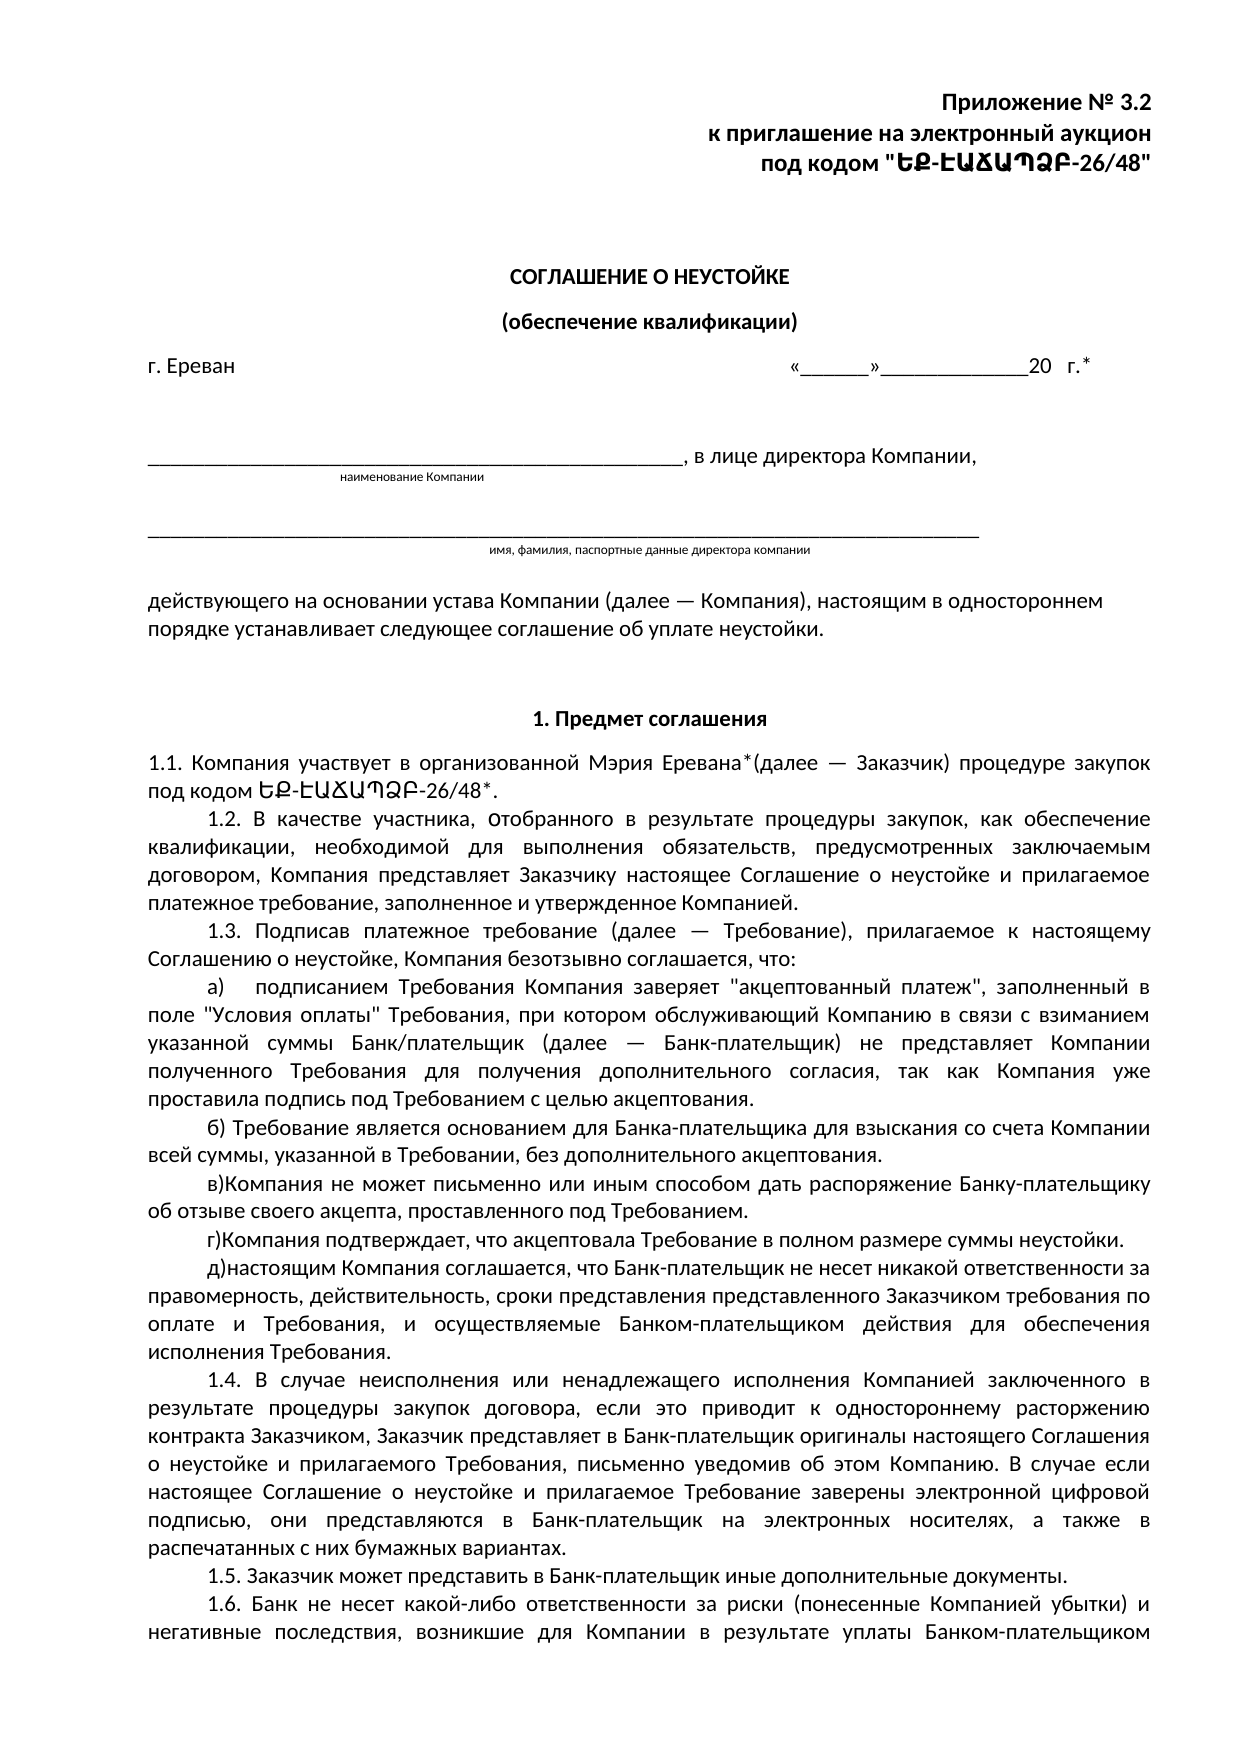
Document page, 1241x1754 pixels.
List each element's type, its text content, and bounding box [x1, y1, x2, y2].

table_header г. Ереван [136, 351, 635, 396]
text _________________________________________________________________________ [148, 513, 1152, 542]
text 1.5. Заказчик может представить в Банк-плательщик иные дополнительные документы. [148, 1561, 1152, 1589]
text _______________________________________________, в лице директора Компании, [148, 441, 1152, 469]
table_header «______»_____________20 г.* [635, 351, 1104, 396]
text 1. Предмет соглашения [148, 704, 1152, 732]
text действующего на основании устава Компании (далее — Компания), настоящим в одностороннем [148, 586, 1152, 614]
text д)настоящим Компания соглашается, что Банк-плательщик не несет никакой ответственности за правомерность, действительность, сроки представления представленного Заказчиком требования по оплате и Требования, и осуществляемые Банком-плательщиком действия для обеспечения исполнения Требования. [148, 1253, 1152, 1365]
text 1.4. В случае неисполнения или ненадлежащего исполнения Компанией заключенного в результате процедуры закупок договора, если это приводит к одностороннему расторжению контракта Заказчиком, Заказчик представляет в Банк-плательщик оригиналы настоящего Соглашения о неустойке и прилагаемого Требования, письменно уведомив об этом Компанию. В случае если настоящее Соглашение о неустойке и прилагаемое Требование заверены электронной цифровой подписью, они представляются в Банк-плательщик на электронных носителях, а также в распечатанных с них бумажных вариантах. [148, 1365, 1152, 1561]
text СОГЛАШЕНИЕ О НЕУСТОЙКЕ [148, 262, 1152, 290]
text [148, 1589, 1152, 1645]
text к приглашение на электронный аукцион [177, 117, 1152, 147]
text в)Компания не может письменно или иным способом дать распоряжение Банку-плательщику об отзыве своего акцепта, проставленного под Требованием. [148, 1169, 1152, 1225]
text а) подписанием Требования Компания заверяет "акцептованный платеж", заполненный в поле "Условия оплаты" Требования, при котором обслуживающий Компанию в связи с взиманием указанной суммы Банк/плательщик (далее — Банк-плательщик) не представляет Компании полученного Требования для получения дополнительного согласия, так как Компания уже проставила подпись под Требованием с целью акцептования. [148, 972, 1152, 1113]
text (обеспечение квалификации) [148, 307, 1152, 335]
text имя, фамилия, паспортные данные директора компании [148, 542, 1152, 569]
text 1.1. Компания участвует в организованной Мэрия Еревана*(далее — Заказчик) процедуре закупок под кодом ԵՔ-ԷԱՃԱՊՁԲ-26/48*. [148, 748, 1152, 804]
text б) Требование является основанием для Банка-плательщика для взыскания со счета Компании всей суммы, указанной в Требовании, без дополнительного акцептования. [148, 1113, 1152, 1169]
text под кодом "ԵՔ-ԷԱՃԱՊՁԲ-26/48" [177, 147, 1152, 178]
text 1.2. В качестве участника, օтобранного в результате процедуры закупок, как обеспечение квалификации, необходимой для выполнения обязательств, предусмотренных заключаемым договором, Kомпания представляет Заказчику настоящее Соглашение о неустойке и прилагаемое платежное требование, заполненное и утвержденное Компанией. [148, 804, 1152, 916]
text наименование Компании [340, 469, 1152, 497]
text г)Компания подтверждает, что акцептовала Требование в полном размере суммы неустойки. [148, 1225, 1152, 1253]
text 1.3. Подписав платежное требование (далее — Требование), прилагаемое к настоящему Соглашению о неустойке, Компания безотзывно соглашается, что: [148, 916, 1152, 972]
text порядке устанавливает следующее соглашение об уплате неустойки. [148, 614, 1152, 642]
text Приложение № 3.2 [148, 86, 1152, 117]
